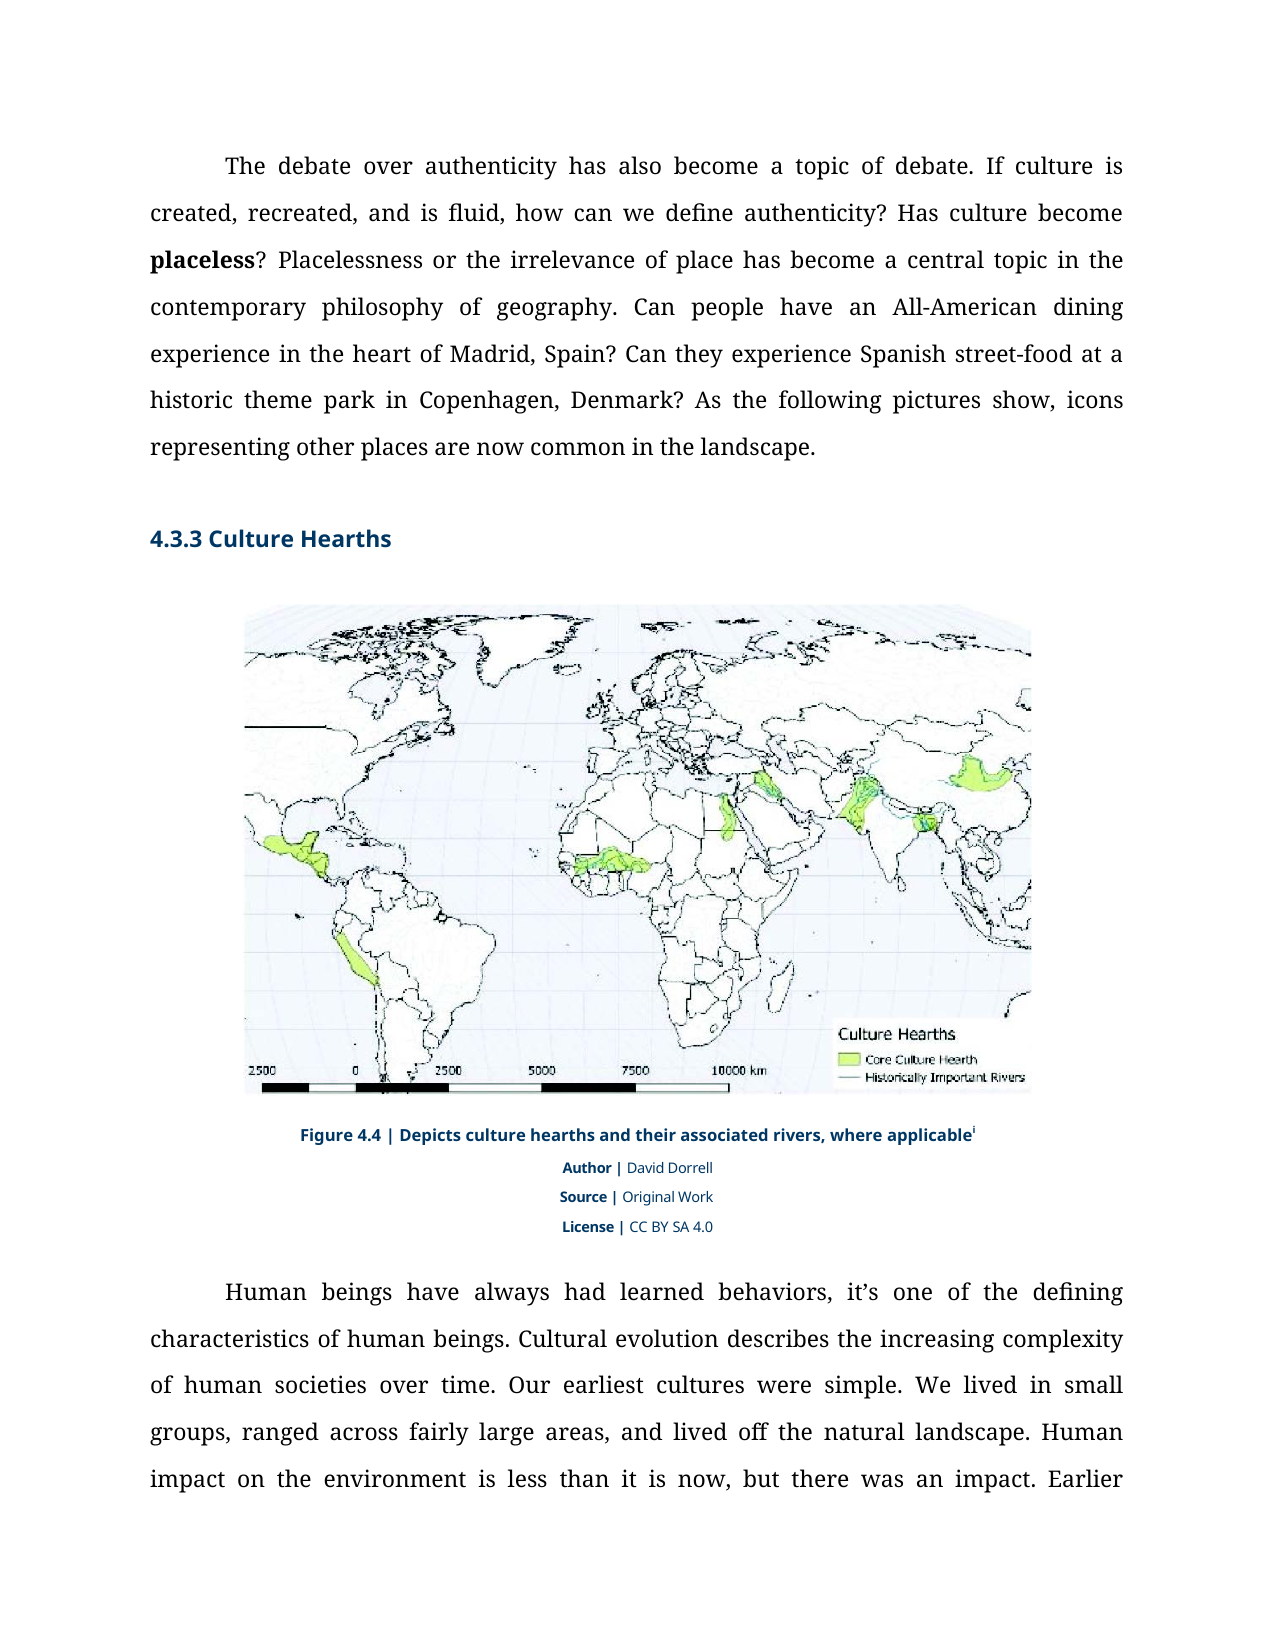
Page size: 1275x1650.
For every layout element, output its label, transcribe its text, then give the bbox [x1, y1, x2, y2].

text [150, 1276, 1125, 1494]
text License | CC BY SA 4.0 [150, 1217, 1125, 1237]
text Author | David Dorrell [150, 1157, 1125, 1177]
text The debate over authenticity has also become a topic of debate. If culture is created, recreated, and is fluid, how can we define authenticity? Has culture become placeless? Placelessness or the irrelevance of place has become a central topic in the contemporary philosophy of geography. Can people have an All-American dining experience in the heart of Madrid, Spain? Can they experience Spanish street-food at a historic theme park in Copenhagen, Denmark? As the following pictures show, icons representing other places are now common in the landscape. [150, 150, 1125, 462]
picture [243, 604, 1032, 1096]
text Figure 4.4 | Depicts culture hearths and their associated rivers, where applicable [150, 1123, 1125, 1146]
text Source | Original Work [150, 1187, 1125, 1207]
subtitle 4.3.3 Culture Hearths [150, 523, 1125, 554]
